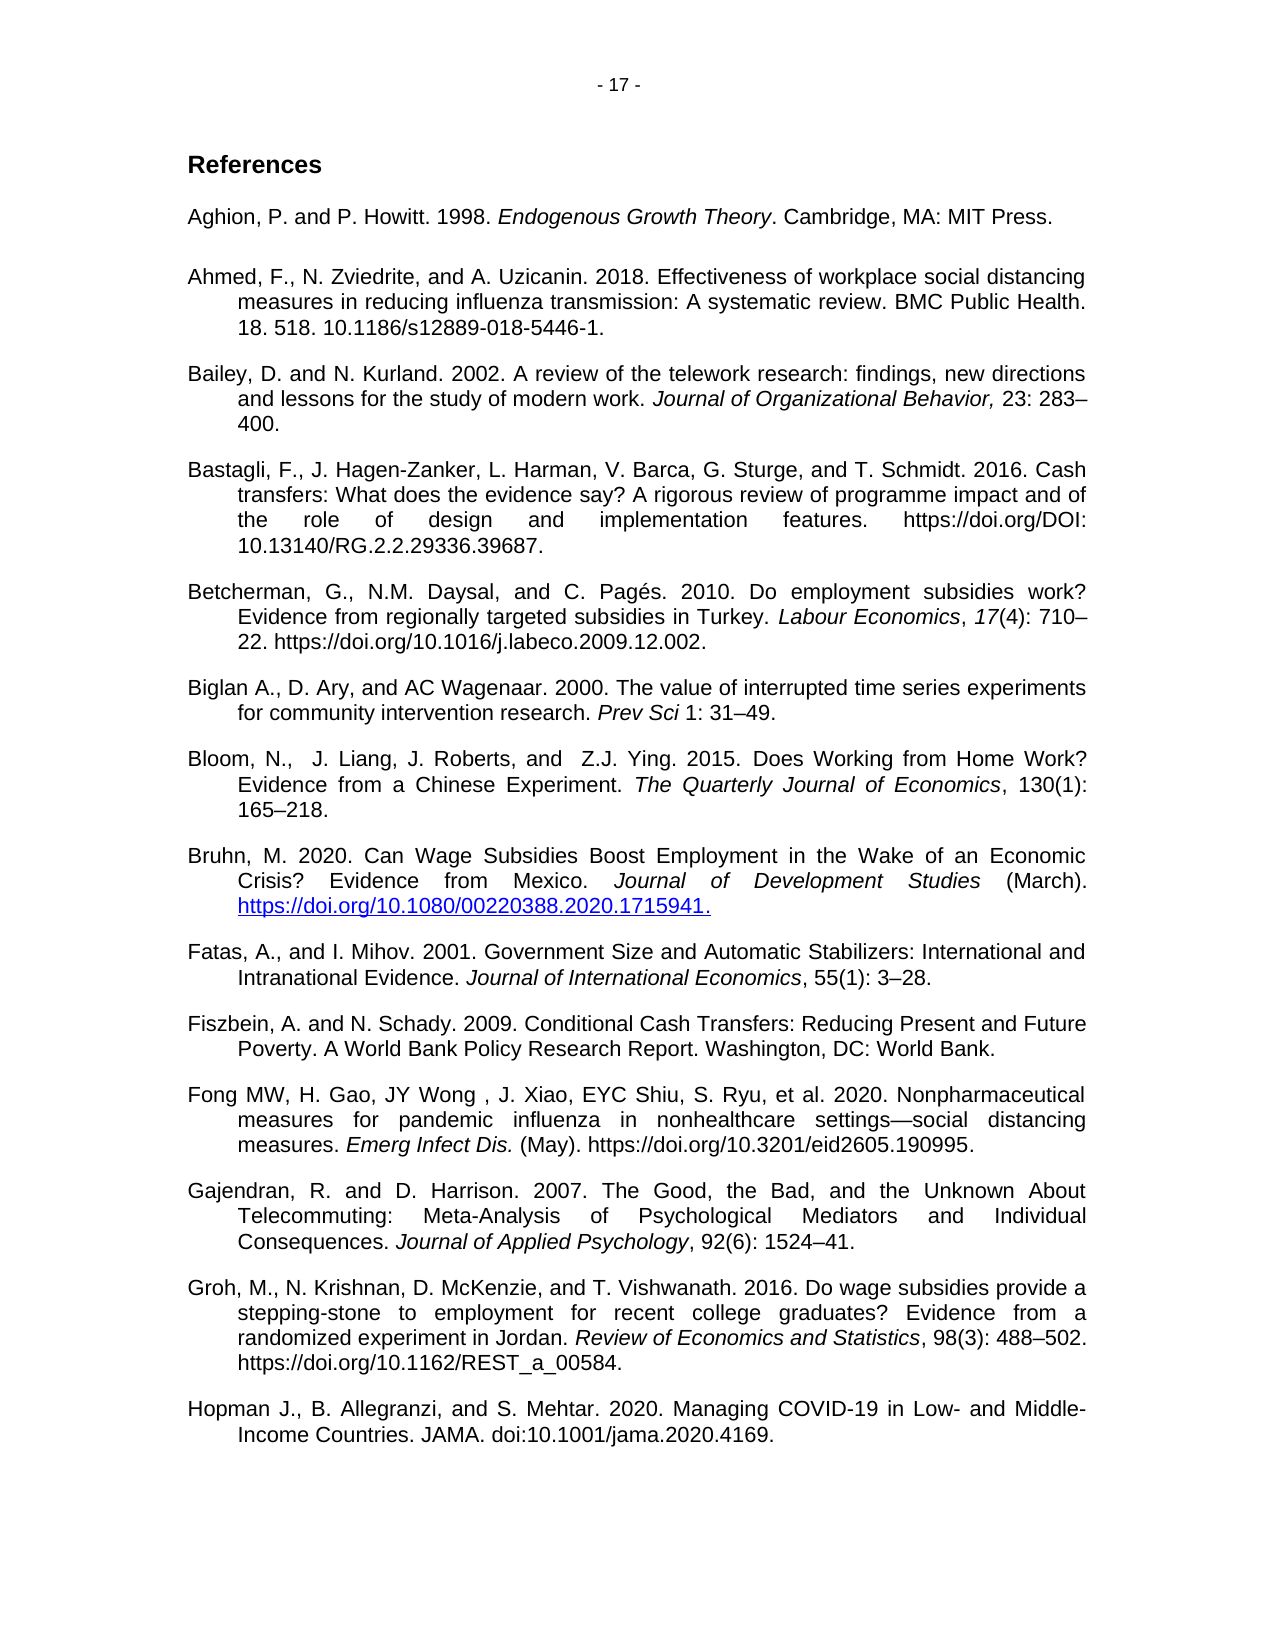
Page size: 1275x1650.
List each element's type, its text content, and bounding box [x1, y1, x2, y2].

text Aghion, P. and P. Howitt. 1998. Endogenous Growth Theory. Cambridge, MA: MIT Press. [187, 204, 1087, 229]
text Bloom, N., J. Liang, J. Roberts, and Z.J. Ying. 2015. Does Working from Home Work? Evidence from a Chinese Experiment. The Quarterly Journal of Economics, 130(1): 165–218. [187, 746, 1087, 822]
text Hopman J., B. Allegranzi, and S. Mehtar. 2020. Managing COVID-19 in Low- and Middle-Income Countries. JAMA. doi:10.1001/jama.2020.4169. [187, 1396, 1087, 1447]
text Fong MW, H. Gao, JY Wong , J. Xiao, EYC Shiu, S. Ryu, et al. 2020. Nonpharmaceutical measures for pandemic influenza in nonhealthcare settings—social distancing measures. Emerg Infect Dis. (May). https://doi.org/10.3201/eid2605.190995. [187, 1082, 1087, 1157]
text Bruhn, M. 2020. Can Wage Subsidies Boost Employment in the Wake of an Economic Crisis? Evidence from Mexico. Journal of Development Studies (March). https://doi.org/10.1080/00220388.2020.1715941. [187, 843, 1087, 918]
text Fiszbein, A. and N. Schady. 2009. Conditional Cash Transfers: Reducing Present and Future Poverty. A World Bank Policy Research Report. Washington, DC: World Bank. [187, 1011, 1087, 1061]
text Gajendran, R. and D. Harrison. 2007. The Good, the Bad, and the Unknown About Telecommuting: Meta-Analysis of Psychological Mediators and Individual Consequences. Journal of Applied Psychology, 92(6): 1524–41. [187, 1178, 1087, 1254]
text References [187, 150, 1087, 179]
text Biglan A., D. Ary, and AC Wagenaar. 2000. The value of interrupted time series experiments for community intervention research. Prev Sci 1: 31–49. [187, 675, 1087, 726]
text Fatas, A., and I. Mihov. 2001. Government Size and Automatic Stabilizers: International and Intranational Evidence. Journal of International Economics, 55(1): 3–28. [187, 939, 1087, 990]
text Groh, M., N. Krishnan, D. McKenzie, and T. Vishwanath. 2016. Do wage subsidies provide a stepping-stone to employment for recent college graduates? Evidence from a randomized experiment in Jordan. Review of Economics and Statistics, 98(3): 488–502. https://doi.org/10.1162/REST_a_00584. [187, 1275, 1087, 1376]
text Ahmed, F., N. Zviedrite, and A. Uzicanin. 2018. Effectiveness of workplace social distancing measures in reducing influenza transmission: A systematic review. BMC Public Health. 18. 518. 10.1186/s12889-018-5446-1. [187, 264, 1087, 340]
text Betcherman, G., N.M. Daysal, and C. Pagés. 2010. Do employment subsidies work? Evidence from regionally targeted subsidies in Turkey. Labour Economics, 17(4): 710–22. https://doi.org/10.1016/j.labeco.2009.12.002. [187, 579, 1087, 654]
text Bastagli, F., J. Hagen-Zanker, L. Harman, V. Barca, G. Sturge, and T. Schmidt. 2016. Cash transfers: What does the evidence say? A rigorous review of programme impact and of the role of design and implementation features. https://doi.org/DOI: 10.13140/RG.2.2.29336.39687. [187, 457, 1087, 558]
text Bailey, D. and N. Kurland. 2002. A review of the telework research: findings, new directions and lessons for the study of modern work. Journal of Organizational Behavior, 23: 283–400. [187, 361, 1087, 436]
